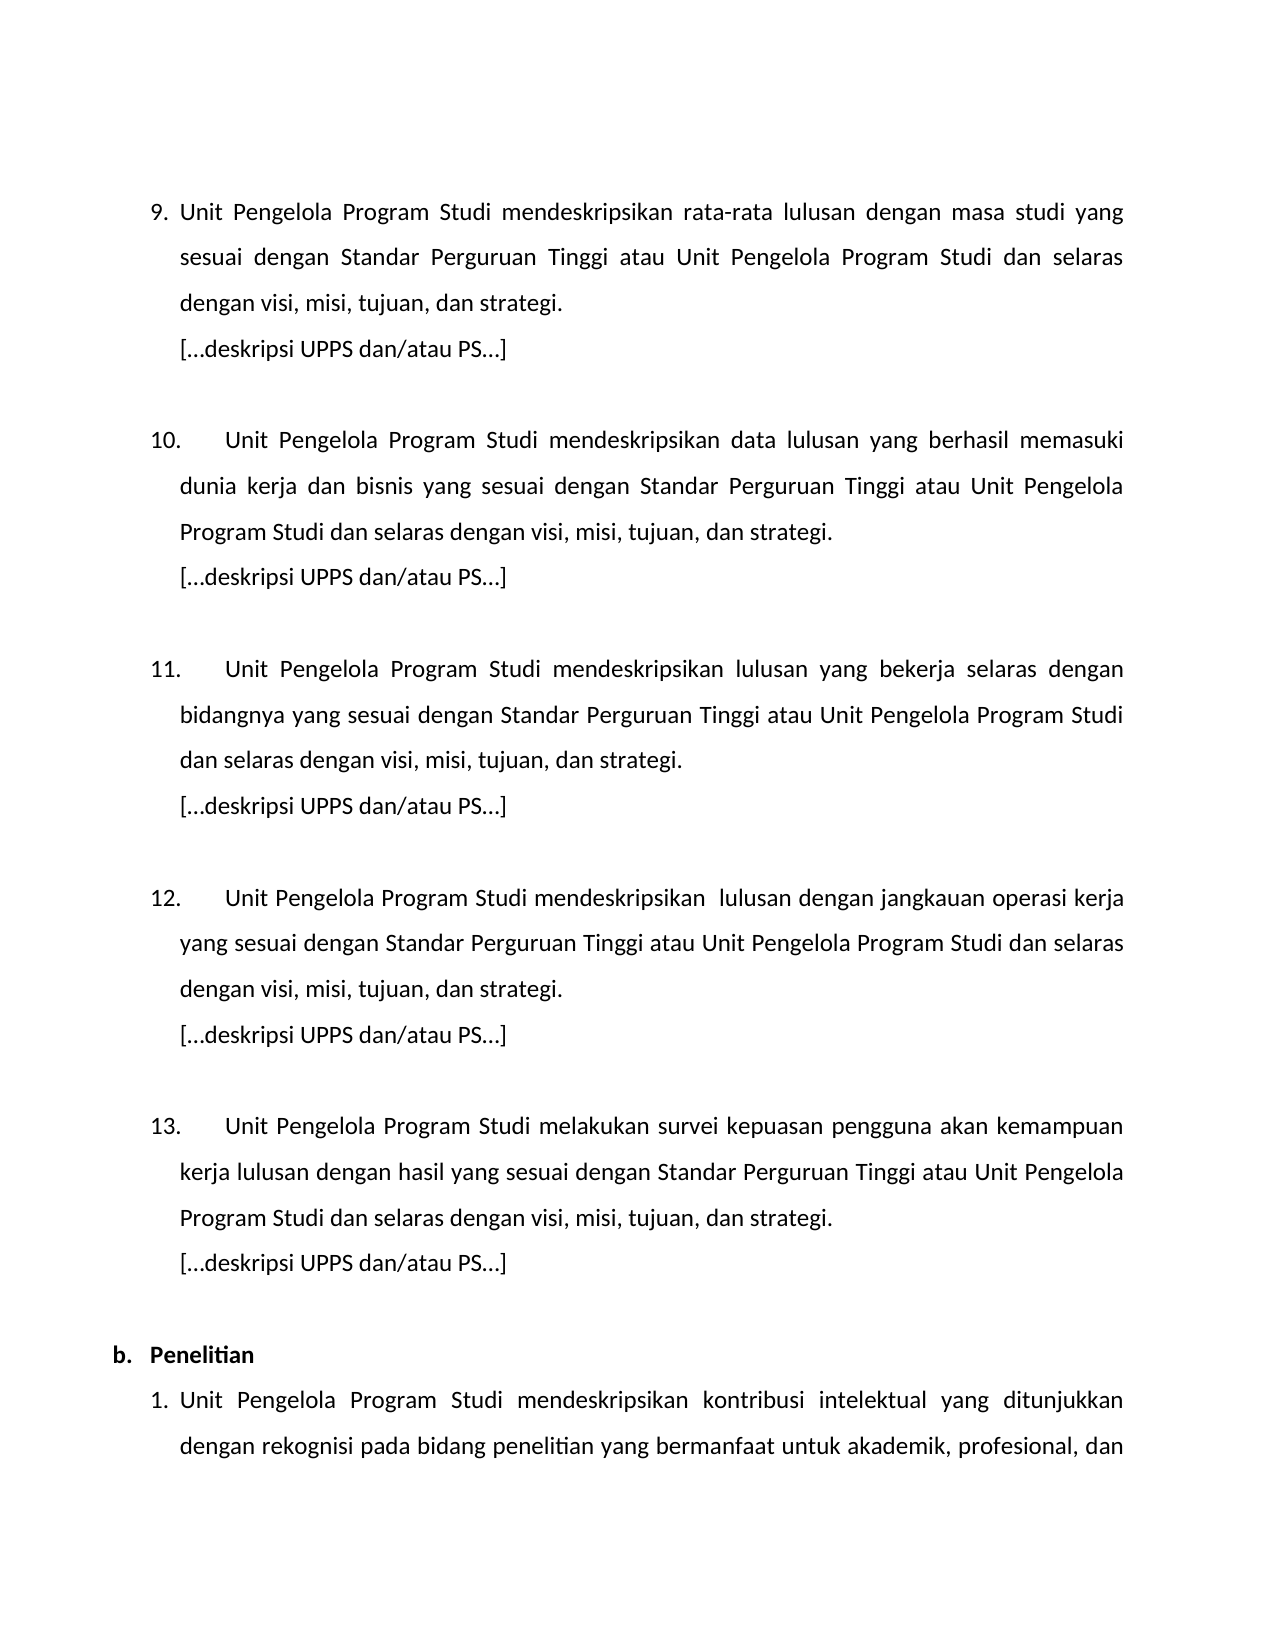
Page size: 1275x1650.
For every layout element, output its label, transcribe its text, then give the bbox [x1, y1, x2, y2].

list Unit Pengelola Program Studi mendeskripsikan rata-rata lulusan dengan masa studi yang sesuai dengan Standar Perguruan Tinggi atau Unit Pengelola Program Studi dan selaras dengan visi, misi, tujuan, dan strategi. [150, 196, 1125, 318]
list […deskripsi UPPS dan/atau PS…] [179, 1247, 1125, 1278]
list Unit Pengelola Program Studi mendeskripsikan lulusan dengan jangkauan operasi kerja yang sesuai dengan Standar Perguruan Tinggi atau Unit Pengelola Program Studi dan selaras dengan visi, misi, tujuan, dan strategi. [150, 882, 1125, 1004]
list Unit Pengelola Program Studi mendeskripsikan lulusan yang bekerja selaras dengan bidangnya yang sesuai dengan Standar Perguruan Tinggi atau Unit Pengelola Program Studi dan selaras dengan visi, misi, tujuan, dan strategi. [150, 653, 1125, 775]
list […deskripsi UPPS dan/atau PS…] [179, 562, 1125, 592]
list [150, 1385, 1125, 1461]
list Unit Pengelola Program Studi melakukan survei kepuasan pengguna akan kemampuan kerja lulusan dengan hasil yang sesuai dengan Standar Perguruan Tinggi atau Unit Pengelola Program Studi dan selaras dengan visi, misi, tujuan, dan strategi. [150, 1110, 1125, 1232]
list […deskripsi UPPS dan/atau PS…] [179, 1019, 1125, 1049]
list Penelitian [112, 1339, 1125, 1369]
list Unit Pengelola Program Studi mendeskripsikan data lulusan yang berhasil memasuki dunia kerja dan bisnis yang sesuai dengan Standar Perguruan Tinggi atau Unit Pengelola Program Studi dan selaras dengan visi, misi, tujuan, dan strategi. [150, 424, 1125, 546]
list […deskripsi UPPS dan/atau PS…] [179, 790, 1125, 821]
list […deskripsi UPPS dan/atau PS…] [179, 333, 1125, 363]
